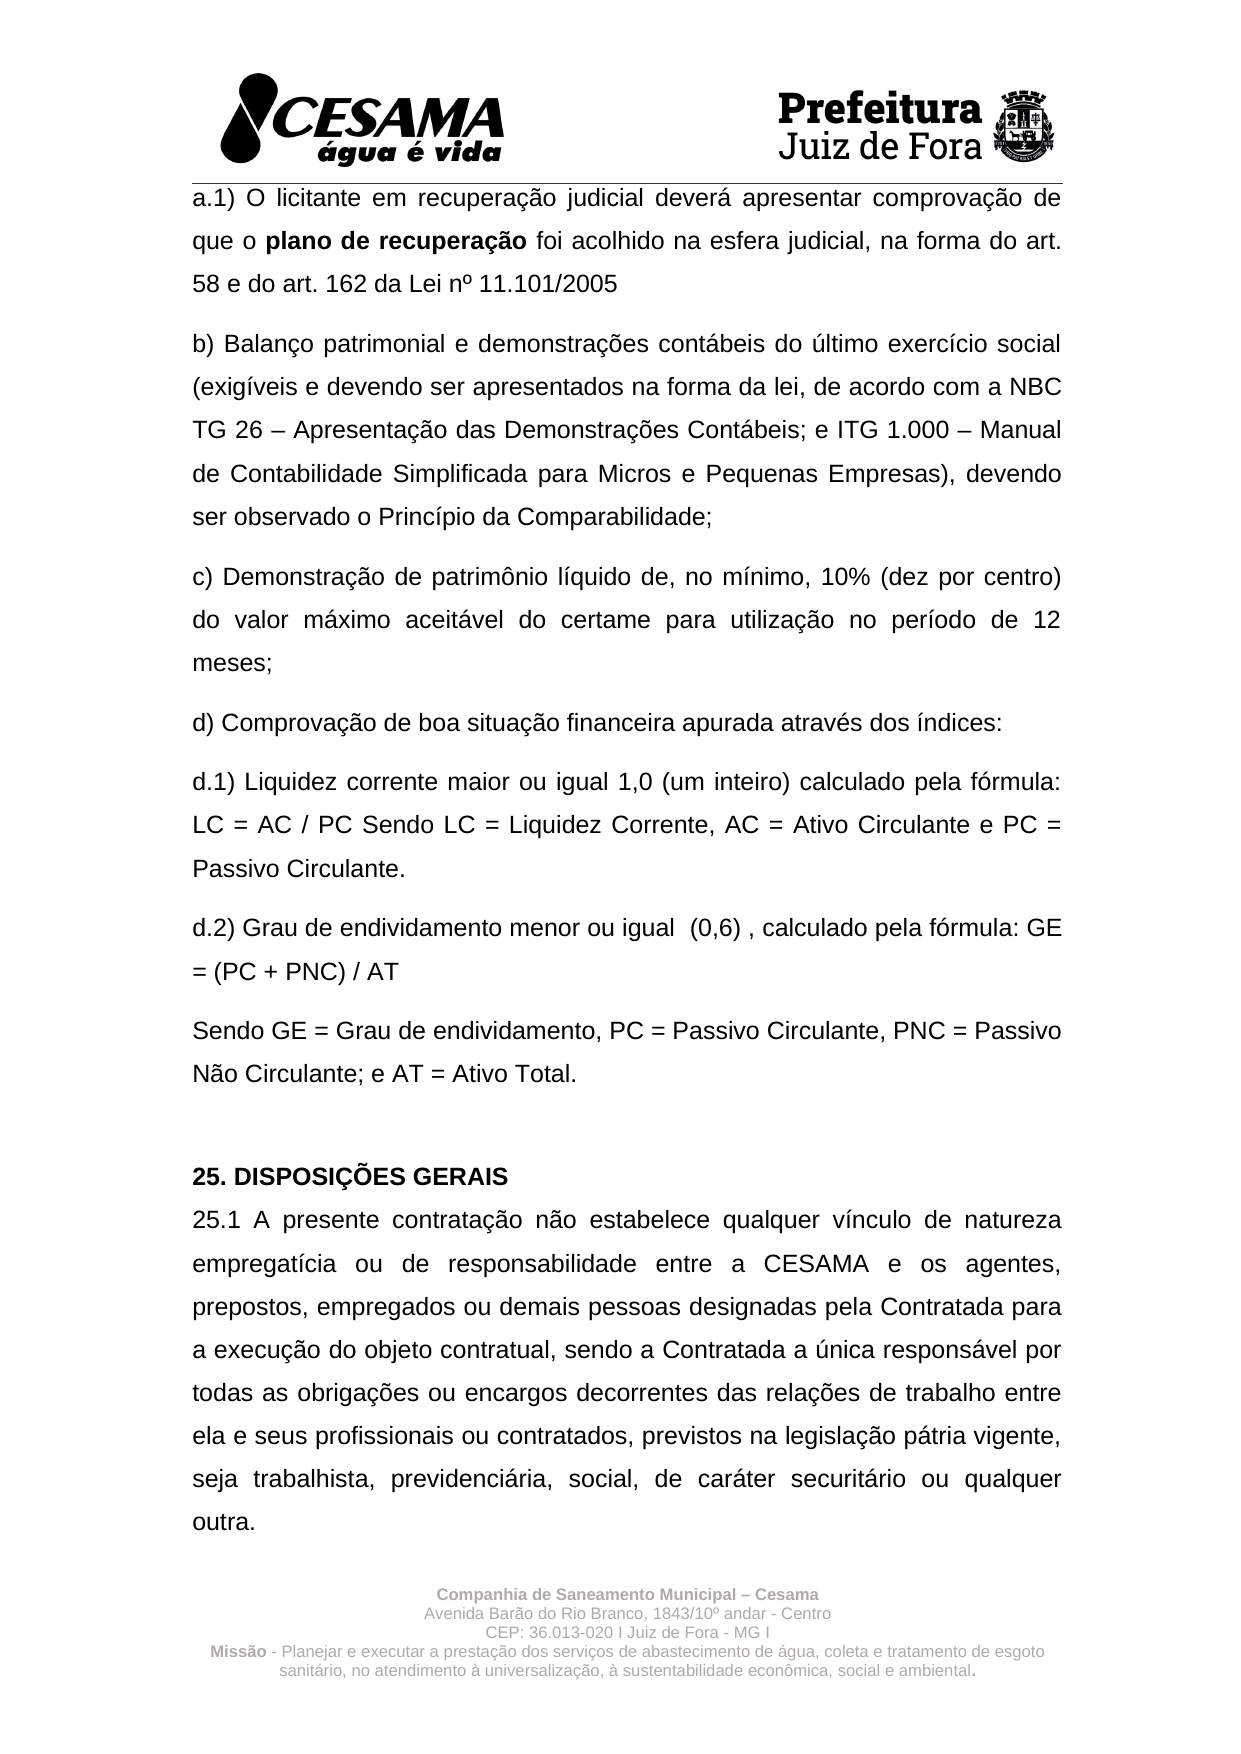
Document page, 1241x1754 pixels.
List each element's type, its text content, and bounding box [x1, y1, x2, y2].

text d) Comprovação de boa situação financeira apurada através dos índices: [192, 707, 1063, 736]
picture [192, 73, 1063, 184]
text 25.1 A presente contratação não estabelece qualquer vínculo de natureza empregatícia ou de responsabilidade entre a CESAMA e os agentes, prepostos, empregados ou demais pessoas designadas pela Contratada para a execução do objeto contratual, sendo a Contratada a única responsável por todas as obrigações ou encargos decorrentes das relações de trabalho entre ela e seus profissionais ou contratados, previstos na legislação pátria vigente, seja trabalhista, previdenciária, social, de caráter securitário ou qualquer outra. [192, 1205, 1063, 1536]
text b) Balanço patrimonial e demonstrações contábeis do último exercício social (exigíveis e devendo ser apresentados na forma da lei, de acordo com a NBC TG 26 – Apresentação das Demonstrações Contábeis; e ITG 1.000 – Manual de Contabilidade Simplificada para Micros e Pequenas Empresas), devendo ser observado o Princípio da Comparabilidade; [192, 329, 1063, 530]
text 25. DISPOSIÇÕES GERAIS [192, 1162, 1063, 1191]
text d.1) Liquidez corrente maior ou igual 1,0 (um inteiro) calculado pela fórmula: LC = AC / PC Sendo LC = Liquidez Corrente, AC = Ativo Circulante e PC = Passivo Circulante. [192, 767, 1063, 882]
text c) Demonstração de patrimônio líquido de, no mínimo, 10% (dez por centro) do valor máximo aceitável do certame para utilização no período de 12 meses; [192, 561, 1063, 676]
text d.2) Grau de endividamento menor ou igual (0,6) , calculado pela fórmula: GE = (PC + PNC) / AT [192, 913, 1063, 985]
text Sendo GE = Grau de endividamento, PC = Passivo Circulante, PNC = Passivo Não Circulante; e AT = Ativo Total. [192, 1016, 1063, 1088]
text a.1) O licitante em recuperação judicial deverá apresentar comprovação de que o plano de recuperação foi acolhido na esfera judicial, na forma do art. 58 e do art. 162 da Lei nº 11.101/2005 [192, 184, 1063, 298]
